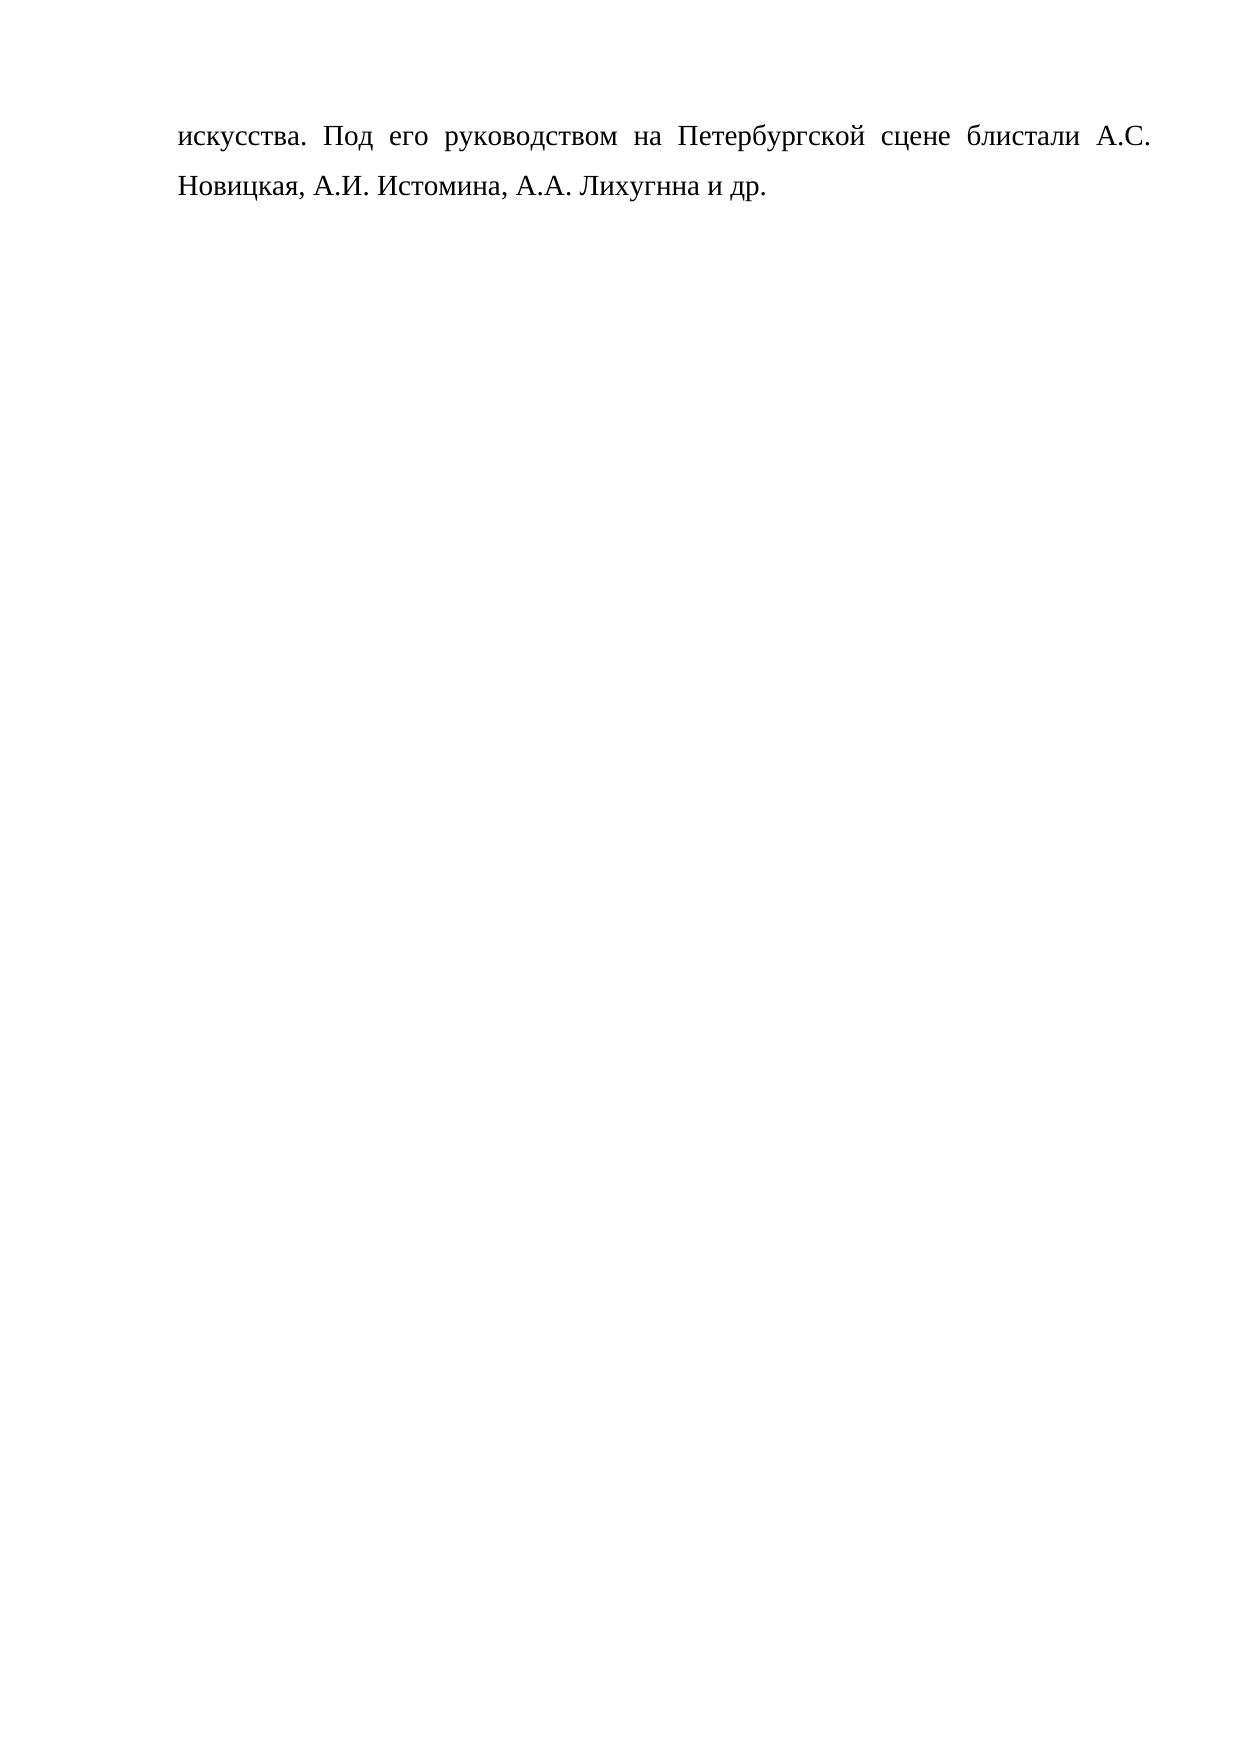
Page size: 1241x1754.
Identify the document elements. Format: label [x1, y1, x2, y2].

text [177, 118, 1152, 202]
